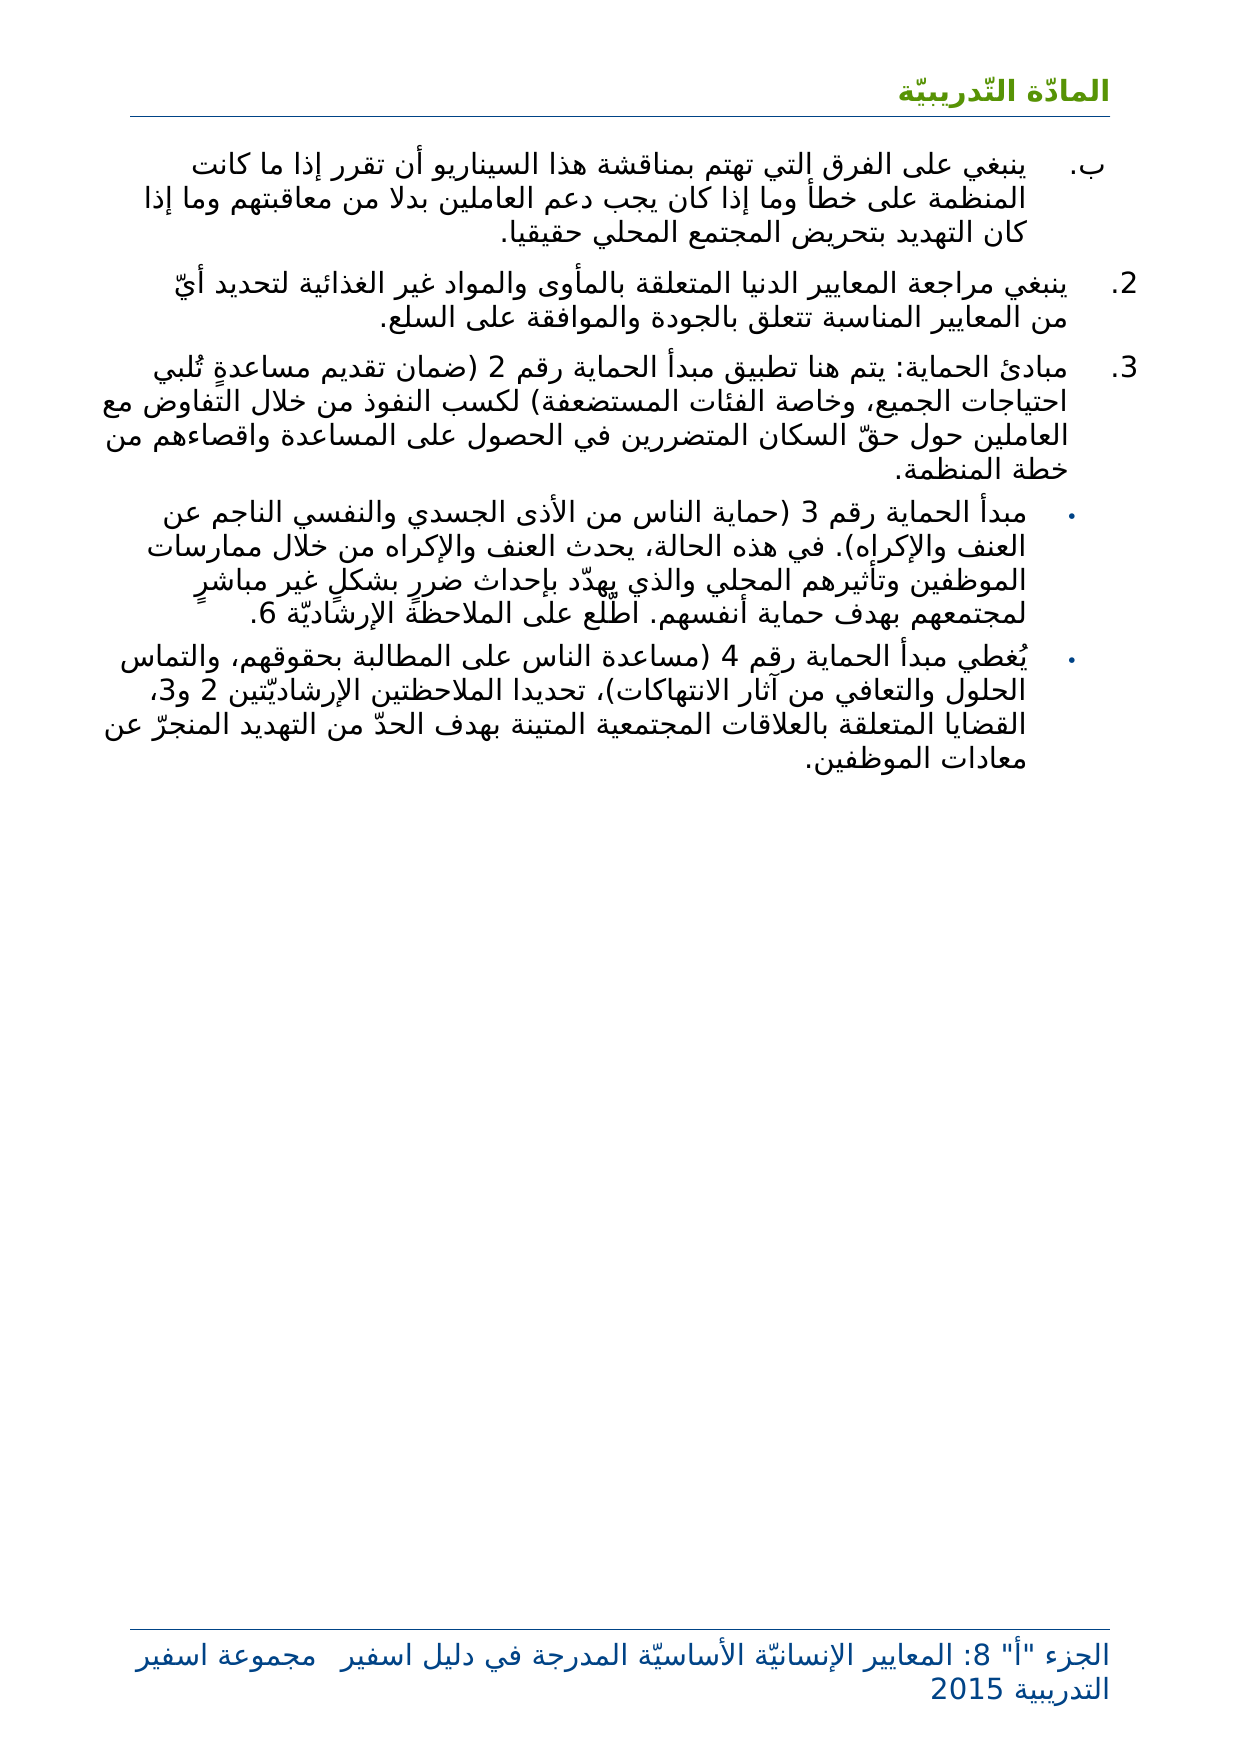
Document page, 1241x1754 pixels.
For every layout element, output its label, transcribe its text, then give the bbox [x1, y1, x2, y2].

list مبادئ الحماية: يتم هنا تطبيق مبدأ الحماية رقم 2 (ضمان تقديم مساعدةٍ تُلبي احتياجات الجميع، وخاصة الفئات المستضعفة) لكسب النفوذ من خلال التفاوض مع العاملين حول حقّ السكان المتضررين في الحصول على المساعدة واقصاءهم من خطة المنظمة. [100, 351, 1110, 487]
list ينبغي مراجعة المعايير الدنيا المتعلقة بالمأوى والمواد غير الغذائية لتحديد أيّ من المعايير المناسبة تتعلق بالجودة والموافقة على السلع. [130, 266, 1110, 334]
text مبدأ الحماية رقم 3 (حماية الناس من الأذى الجسدي والنفسي الناجم عن العنف والإكراه). في هذه الحالة، يحدث العنف والإكراه من خلال ممارسات الموظفين وتأثيرهم المحلي والذي يهدّد بإحداث ضررٍ بشكلٍ غير مباشرٍ لمجتمعهم بهدف حماية أنفسهم. اطّلع على الملاحظة الإرشاديّة 6. [130, 495, 1069, 631]
text يُغطي مبدأ الحماية رقم 4 (مساعدة الناس على المطالبة بحقوقهم، والتماس الحلول والتعافي من آثار الانتهاكات)، تحديدا الملاحظتين الإرشاديّتين 2 و3، القضايا المتعلقة بالعلاقات المجتمعية المتينة بهدف الحدّ من التهديد المنجرّ عن معادات الموظفين. [100, 639, 1069, 775]
list ينبغي على الفرق التي تهتم بمناقشة هذا السيناريو أن تقرر إذا ما كانت المنظمة على خطأ وما إذا كان يجب دعم العاملين بدلا من معاقبتهم وما إذا كان التهديد بتحريض المجتمع المحلي حقيقيا. [130, 148, 1069, 249]
